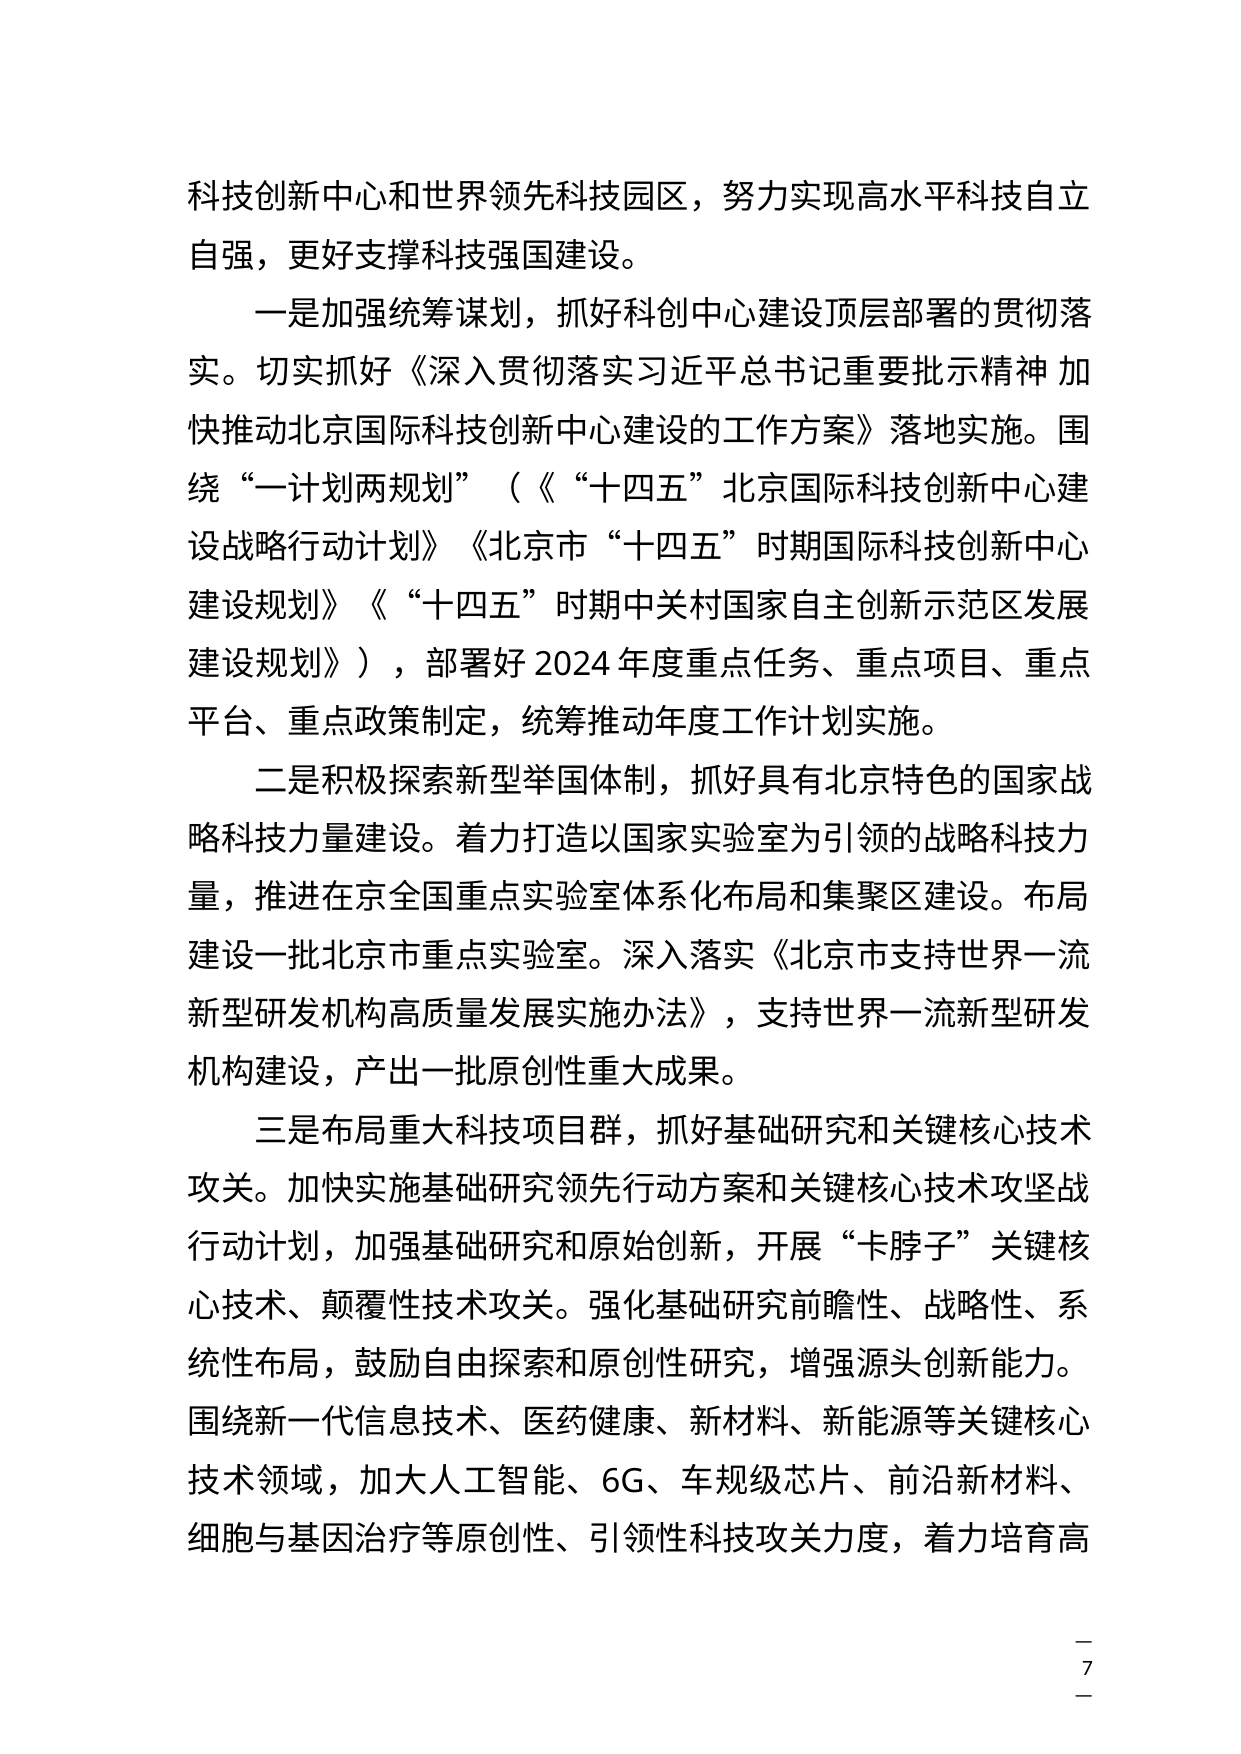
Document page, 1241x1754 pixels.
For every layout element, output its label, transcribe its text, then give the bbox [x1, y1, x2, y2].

text 二是积极探索新型举国体制，抓好具有北京特色的国家战略科技力量建设。着力打造以国家实验室为引领的战略科技力量，推进在京全国重点实验室体系化布局和集聚区建设。布局建设一批北京市重点实验室。深入落实《北京市支持世界一流新型研发机构高质量发展实施办法》，支持世界一流新型研发机构建设，产出一批原创性重大成果。 [187, 745, 1093, 1095]
text 一是加强统筹谋划，抓好科创中心建设顶层部署的贯彻落实。切实抓好《深入贯彻落实习近平总书记重要批示精神 加快推动北京国际科技创新中心建设的工作方案》落地实施。围绕“一计划两规划”（《“十四五”北京国际科技创新中心建设战略行动计划》《北京市“十四五”时期国际科技创新中心建设规划》《“十四五”时期中关村国家自主创新示范区发展建设规划》），部署好2024年度重点任务、重点项目、重点平台、重点政策制定，统筹推动年度工作计划实施。 [187, 279, 1093, 745]
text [187, 162, 1093, 279]
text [187, 1095, 1093, 1562]
